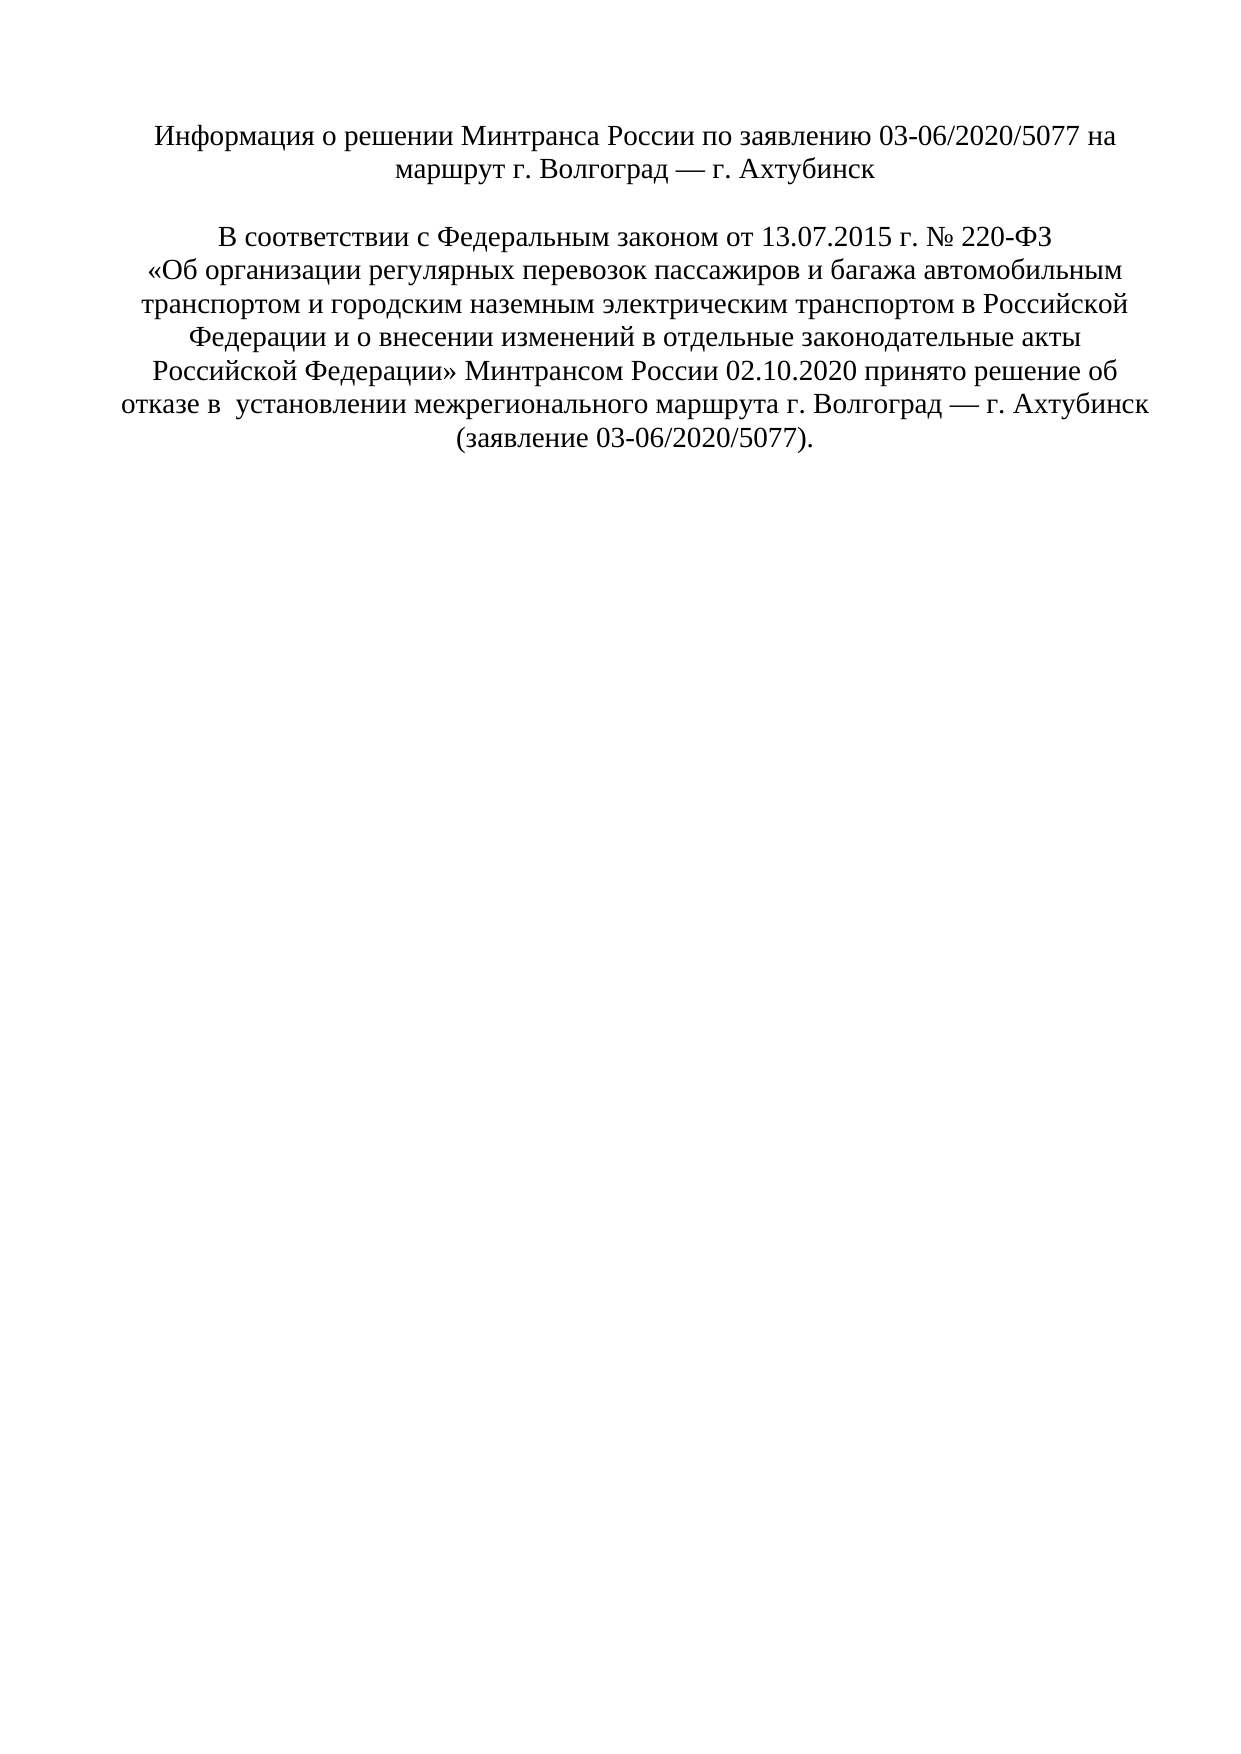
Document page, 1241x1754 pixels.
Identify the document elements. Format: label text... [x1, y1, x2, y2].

text Информация о решении Минтранса России по заявлению 03-06/2020/5077 на маршрут г. Волгоград — г. Ахтубинск [118, 118, 1152, 185]
text В соответствии с Федеральным законом от 13.07.2015 г. № 220-ФЗ «Об организации регулярных перевозок пассажиров и багажа автомобильным транспортом и городским наземным электрическим транспортом в Российской Федерации и о внесении изменений в отдельные законодательные акты Российской Федерации» Минтрансом России 02.10.2020 принято решение об отказе в установлении межрегионального маршрута г. Волгоград — г. Ахтубинск (заявление 03-06/2020/5077). [118, 219, 1152, 453]
